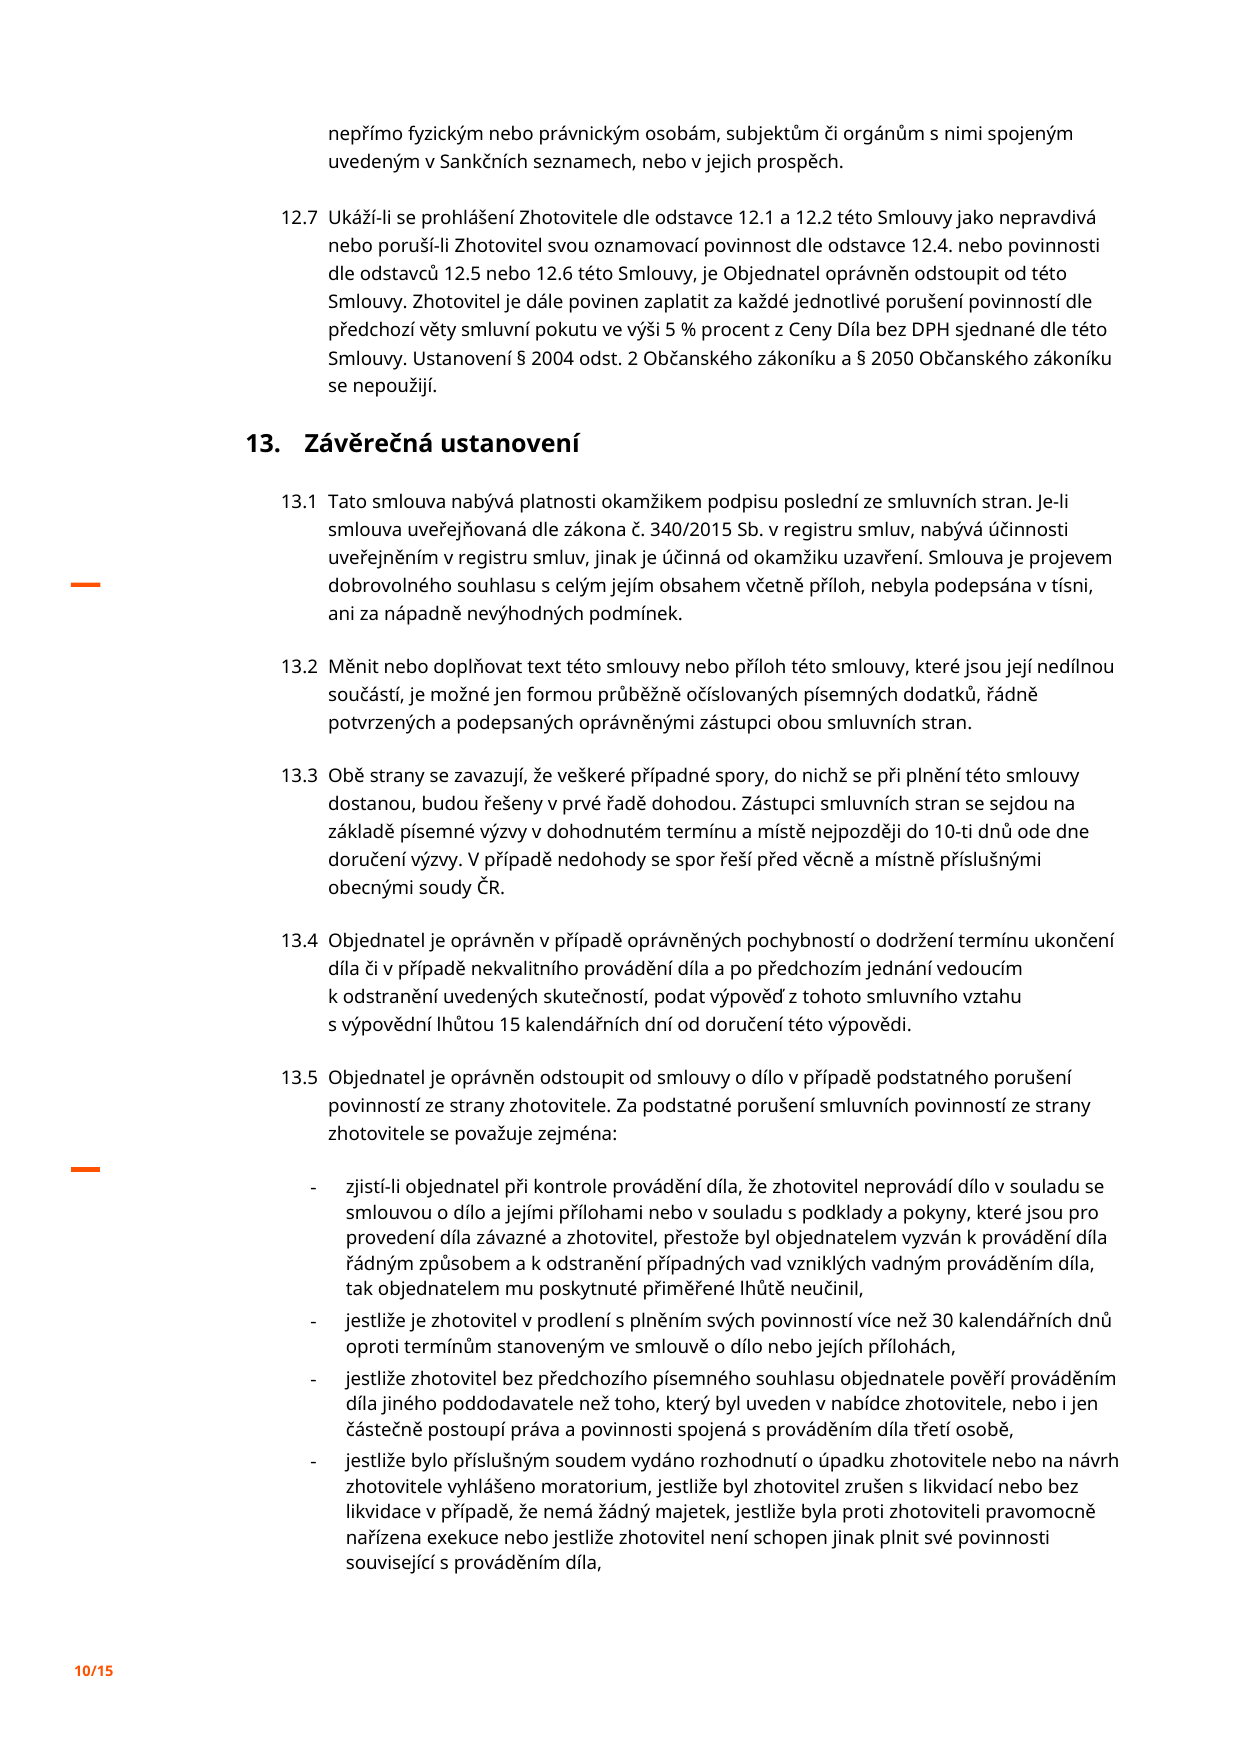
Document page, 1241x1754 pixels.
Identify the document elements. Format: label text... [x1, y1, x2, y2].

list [281, 121, 1122, 174]
list Ukáží-li se prohlášení Zhotovitele dle odstavce 12.1 a 12.2 této Smlouvy jako nepravdivá nebo poruší-li Zhotovitel svou oznamovací povinnost dle odstavce 12.4. nebo povinnosti dle odstavců 12.5 nebo 12.6 této Smlouvy, je Objednatel oprávněn odstoupit od této Smlouvy. Zhotovitel je dále povinen zaplatit za každé jednotlivé porušení povinností dle předchozí věty smluvní pokutu ve výši 5 % procent z Ceny Díla bez DPH sjednané dle této Smlouvy. Ustanovení § 2004 odst. 2 Občanského zákoníku a § 2050 Občanského zákoníku se nepoužijí. [281, 205, 1122, 398]
list Měnit nebo doplňovat text této smlouvy nebo příloh této smlouvy, které jsou její nedílnou součástí, je možné jen formou průběžně očíslovaných písemných dodatků, řádně potvrzených a podepsaných oprávněnými zástupci obou smluvních stran. [281, 653, 1122, 735]
list jestliže je zhotovitel v prodlení s plněním svých povinností více než 30 kalendářních dnů oproti termínům stanoveným ve smlouvě o dílo nebo jejích přílohách, [310, 1307, 1122, 1358]
list Závěrečná ustanovení [245, 426, 1122, 460]
list jestliže zhotovitel bez předchozího písemného souhlasu objednatele pověří prováděním díla jiného poddodavatele než toho, který byl uveden v nabídce zhotovitele, nebo i jen částečně postoupí práva a povinnosti spojená s prováděním díla třetí osobě, [310, 1365, 1122, 1441]
list Obě strany se zavazují, že veškeré případné spory, do nichž se při plnění této smlouvy dostanou, budou řešeny v prvé řadě dohodou. Zástupci smluvních stran se sejdou na základě písemné výzvy v dohodnutém termínu a místě nejpozději do 10-ti dnů ode dne doručení výzvy. V případě nedohody se spor řeší před věcně a místně příslušnými obecnými soudy ČR. [281, 762, 1122, 900]
list Objednatel je oprávněn odstoupit od smlouvy o dílo v případě podstatného porušení povinností ze strany zhotovitele. Za podstatné porušení smluvních povinností ze strany zhotovitele se považuje zejména: [281, 1064, 1122, 1146]
list jestliže bylo příslušným soudem vydáno rozhodnutí o úpadku zhotovitele nebo na návrh zhotovitele vyhlášeno moratorium, jestliže byl zhotovitel zrušen s likvidací nebo bez likvidace v případě, že nemá žádný majetek, jestliže byla proti zhotoviteli pravomocně nařízena exekuce nebo jestliže zhotovitel není schopen jinak plnit své povinnosti související s prováděním díla, [310, 1448, 1122, 1575]
list Tato smlouva nabývá platnosti okamžikem podpisu poslední ze smluvních stran. Je-li smlouva uveřejňovaná dle zákona č. 340/2015 Sb. v registru smluv, nabývá účinnosti uveřejněním v registru smluv, jinak je účinná od okamžiku uzavření. Smlouva je projevem dobrovolného souhlasu s celým jejím obsahem včetně příloh, nebyla podepsána v tísni, ani za nápadně nevýhodných podmínek. [281, 488, 1122, 626]
list Objednatel je oprávněn v případě oprávněných pochybností o dodržení termínu ukončení díla či v případě nekvalitního provádění díla a po předchozím jednání vedoucím k odstranění uvedených skutečností, podat výpověď z tohoto smluvního vztahu s výpovědní lhůtou 15 kalendářních dní od doručení této výpovědi. [281, 927, 1122, 1037]
list zjistí-li objednatel při kontrole provádění díla, že zhotovitel neprovádí dílo v souladu se smlouvou o dílo a jejími přílohami nebo v souladu s podklady a pokyny, které jsou pro provedení díla závazné a zhotovitel, přestože byl objednatelem vyzván k provádění díla řádným způsobem a k odstranění případných vad vzniklých vadným prováděním díla, tak objednatelem mu poskytnuté přiměřené lhůtě neučinil, [310, 1174, 1122, 1301]
